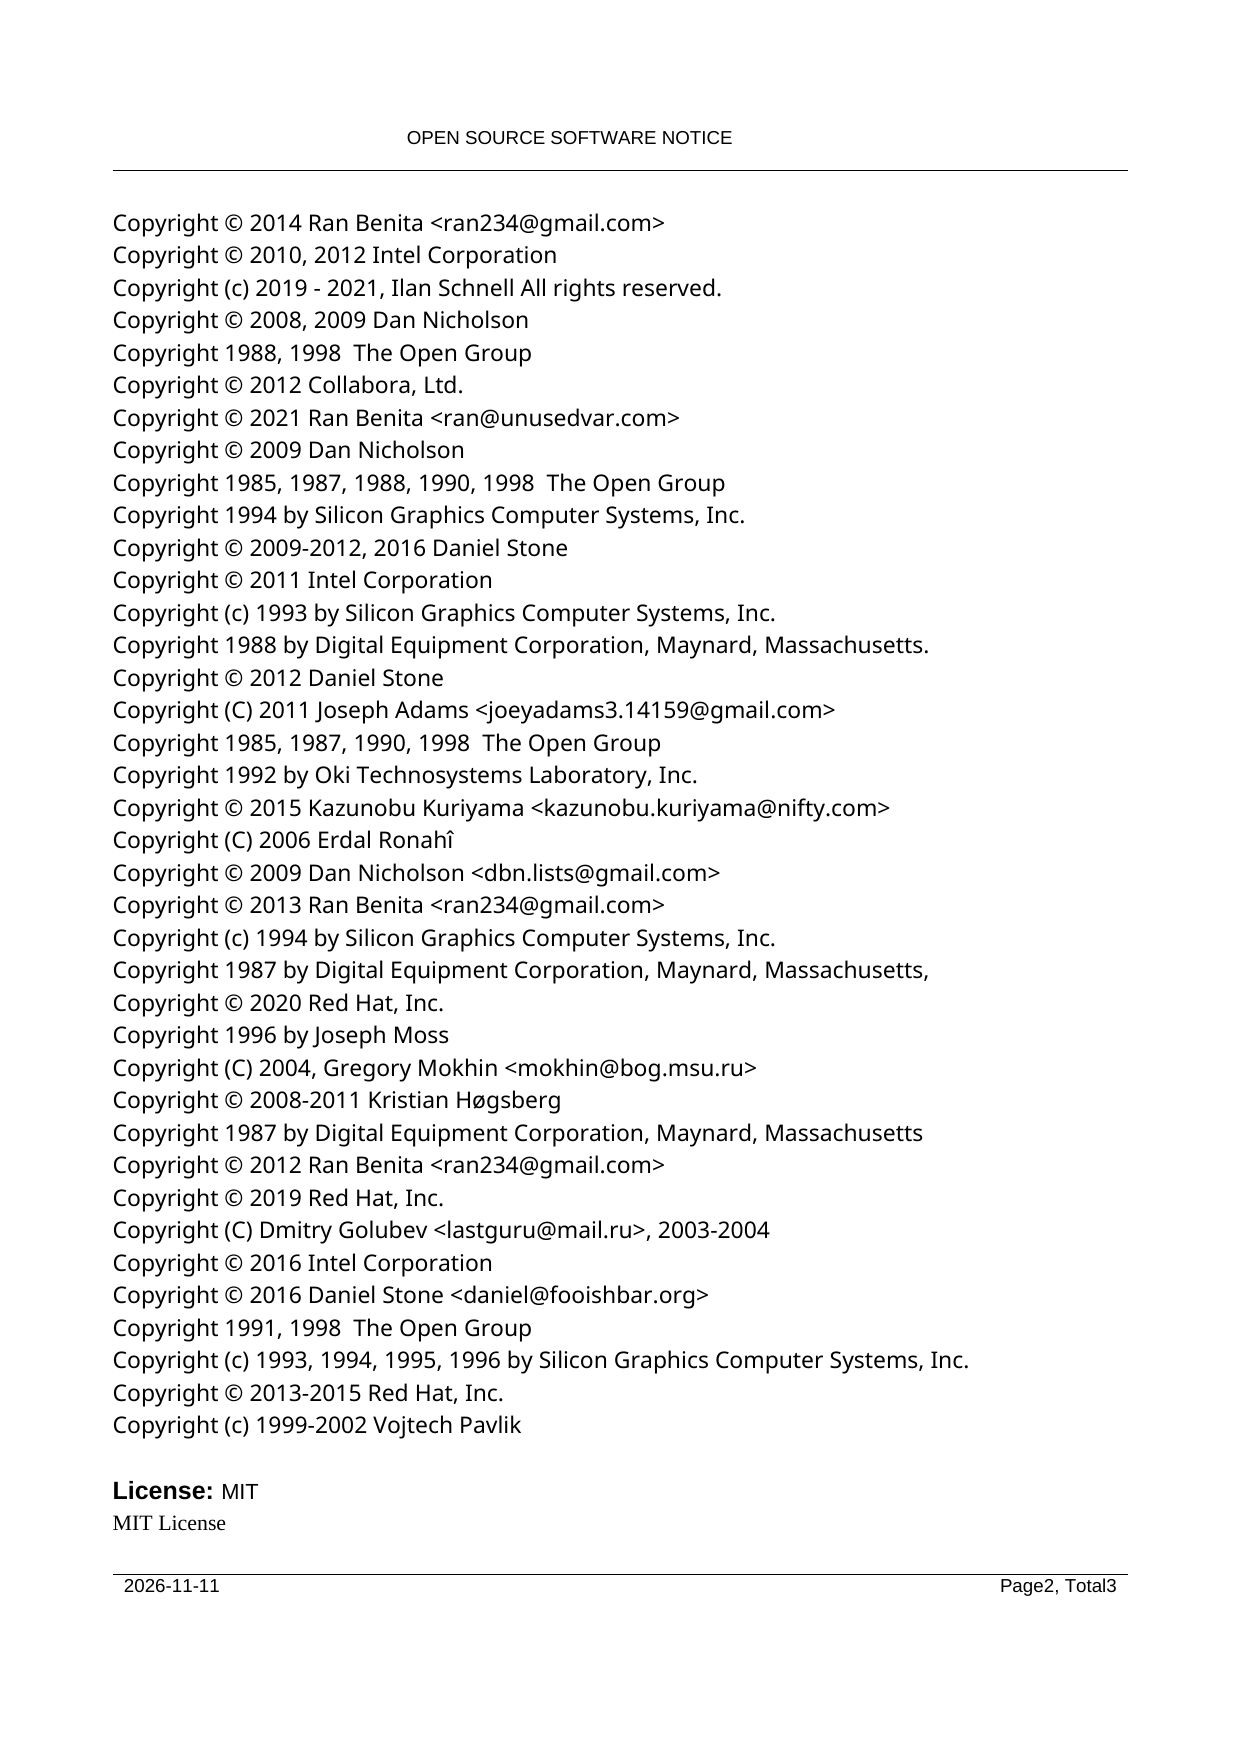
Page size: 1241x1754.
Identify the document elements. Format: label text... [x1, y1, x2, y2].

text License: MIT [112, 1474, 1128, 1506]
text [112, 206, 1128, 1474]
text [112, 1506, 1128, 1539]
